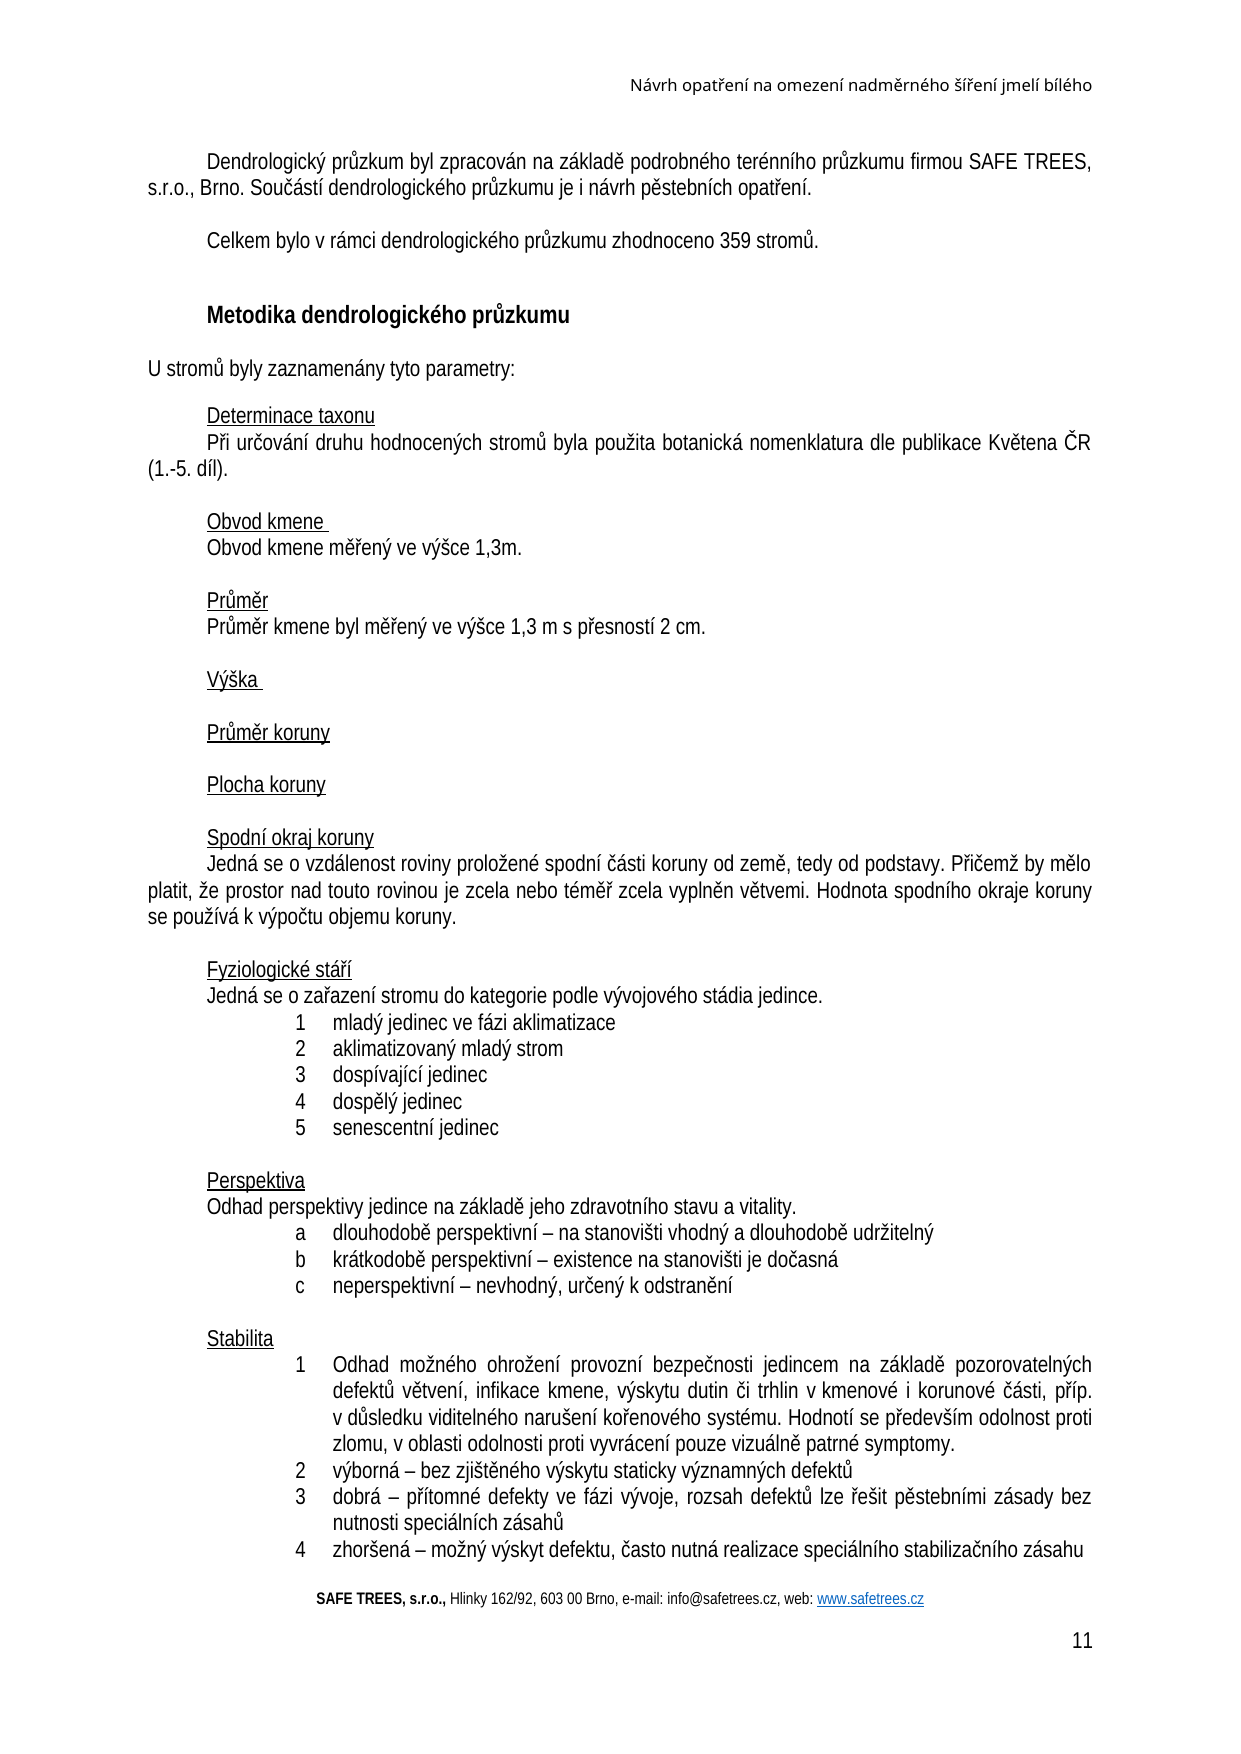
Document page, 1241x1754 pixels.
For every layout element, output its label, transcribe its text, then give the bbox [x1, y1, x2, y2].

text Determinace taxonu [148, 402, 1093, 429]
text Odhad perspektivy jedince na základě jeho zdravotního stavu a vitality. [148, 1193, 1093, 1219]
list dospívající jedinec [295, 1061, 1093, 1088]
text Celkem bylo v rámci dendrologického průzkumu zhodnoceno 359 stromů. [148, 227, 1093, 253]
text Spodní okraj koruny [148, 824, 1093, 850]
list aklimatizovaný mladý strom [295, 1035, 1093, 1061]
list mladý jedinec ve fázi aklimatizace [295, 1008, 1093, 1035]
text Průměr [148, 587, 1093, 613]
text Fyziologické stáří [148, 956, 1093, 982]
text Plocha koruny [148, 771, 1093, 798]
text Obvod kmene [148, 508, 1093, 534]
text Jedná se o zařazení stromu do kategorie podle vývojového stádia jedince. [148, 982, 1093, 1008]
list Odhad možného ohrožení provozní bezpečnosti jedincem na základě pozorovatelných defektů větvení, infikace kmene, výskytu dutin či trhlin v kmenové i korunové části, příp. v důsledku viditelného narušení kořenového systému. Hodnotí se především odolnost proti zlomu, v oblasti odolnosti proti vyvrácení pouze vizuálně patrné symptomy. [295, 1351, 1093, 1457]
text Stabilita [148, 1325, 1093, 1351]
text Při určování druhu hodnocených stromů byla použita botanická nomenklatura dle publikace Květena ČR (1.-5. díl). [148, 429, 1093, 481]
text Jedná se o vzdálenost roviny proložené spodní části koruny od země, tedy od podstavy. Přičemž by mělo platit, že prostor nad touto rovinou je zcela nebo téměř zcela vyplněn větvemi. Hodnota spodního okraje koruny se používá k výpočtu objemu koruny. [148, 850, 1093, 929]
list dlouhodobě perspektivní – na stanovišti vhodný a dlouhodobě udržitelný [295, 1219, 1093, 1246]
text Perspektiva [148, 1167, 1093, 1193]
list senescentní jedinec [295, 1114, 1093, 1140]
text U stromů byly zaznamenány tyto parametry: [148, 355, 1093, 382]
text Průměr koruny [148, 719, 1093, 745]
text Dendrologický průzkum byl zpracován na základě podrobného terénního průzkumu firmou SAFE TREES, s.r.o., Brno. Součástí dendrologického průzkumu je i návrh pěstebních opatření. [148, 148, 1093, 200]
list výborná – bez zjištěného výskytu staticky významných defektů [295, 1457, 1093, 1483]
text Průměr kmene byl měřený ve výšce s přesností . [148, 613, 1093, 639]
text Obvod kmene měřený ve výšce 1,3m. [148, 534, 1093, 561]
list dobrá – přítomné defekty ve fázi vývoje, rozsah defektů lze řešit pěstebními zásady bez nutnosti speciálních zásahů [295, 1483, 1093, 1536]
list neperspektivní – nevhodný, určený k odstranění [295, 1272, 1093, 1298]
list dospělý jedinec [295, 1088, 1093, 1114]
list zhoršená – možný výskyt defektu, často nutná realizace speciálního stabilizačního zásahu [295, 1536, 1093, 1562]
list krátkodobě perspektivní – existence na stanovišti je dočasná [295, 1246, 1093, 1272]
text Výška [148, 666, 1093, 692]
subtitle Metodika dendrologického průzkumu [148, 300, 1093, 329]
